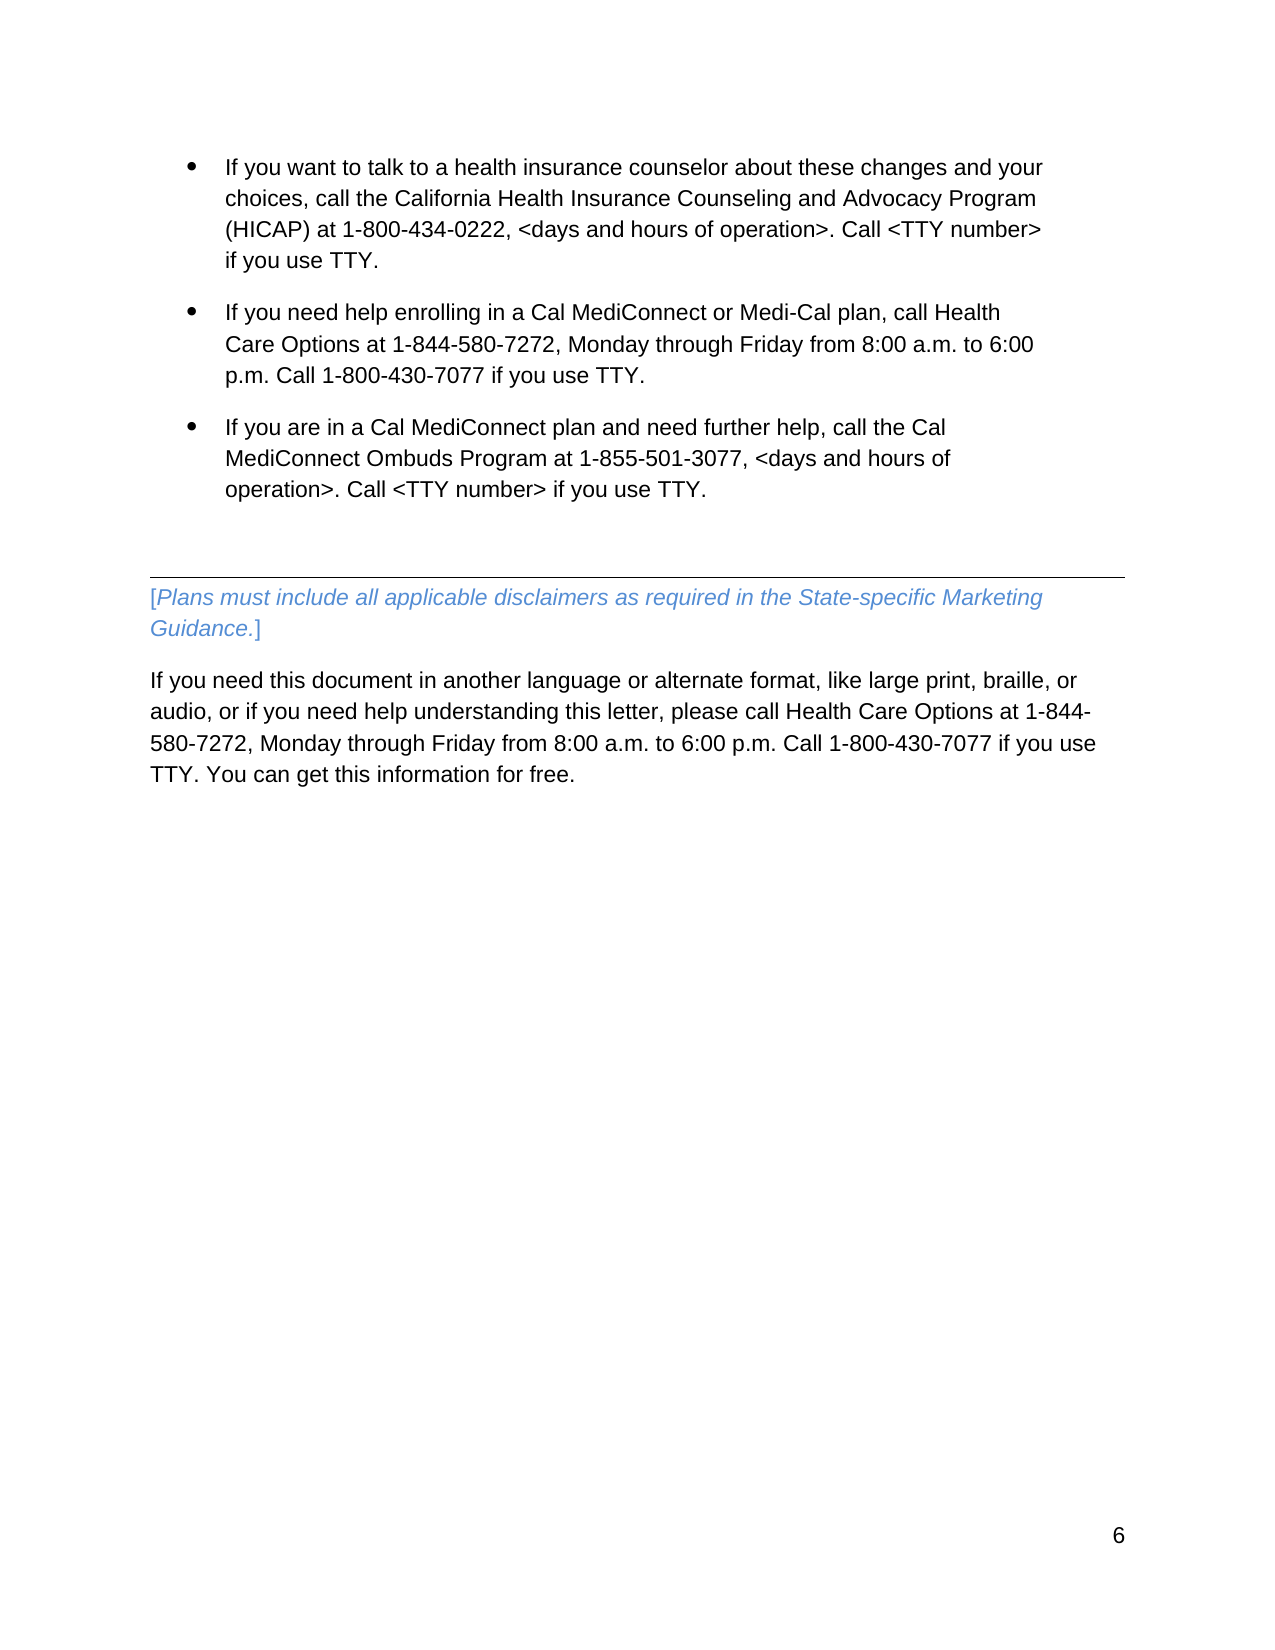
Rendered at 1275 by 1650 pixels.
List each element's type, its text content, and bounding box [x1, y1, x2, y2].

text [Plans must include all applicable disclaimers as required in the State-specific Marketing Guidance.] [150, 578, 1125, 643]
list If you want to talk to a health insurance counselor about these changes and your choices, call the California Health Insurance Counseling and Advocacy Program (HICAP) at 1-800-434-0222, <days and hours of operation>. Call <TTY number> if you use TTY. [187, 150, 1050, 275]
text If you need this document in another language or alternate format, like large print, braille, or audio, or if you need help understanding this letter, please call Health Care Options at 1-844-580-7272, Monday through Friday from 8:00 a.m. to 6:00 p.m. Call 1-800-430-7077 if you use TTY. You can get this information for free. [150, 663, 1125, 788]
list If you are in a Cal MediConnect plan and need further help, call the Cal MediConnect Ombuds Program at 1-855-501-3077, <days and hours of operation>. Call <TTY number> if you use TTY. [187, 410, 1050, 504]
list If you need help enrolling in a Cal MediConnect or Medi-Cal plan, call Health Care Options at 1-844-580-7272, Monday through Friday from 8:00 a.m. to 6:00 p.m. Call 1-800-430-7077 if you use TTY. [187, 296, 1050, 389]
